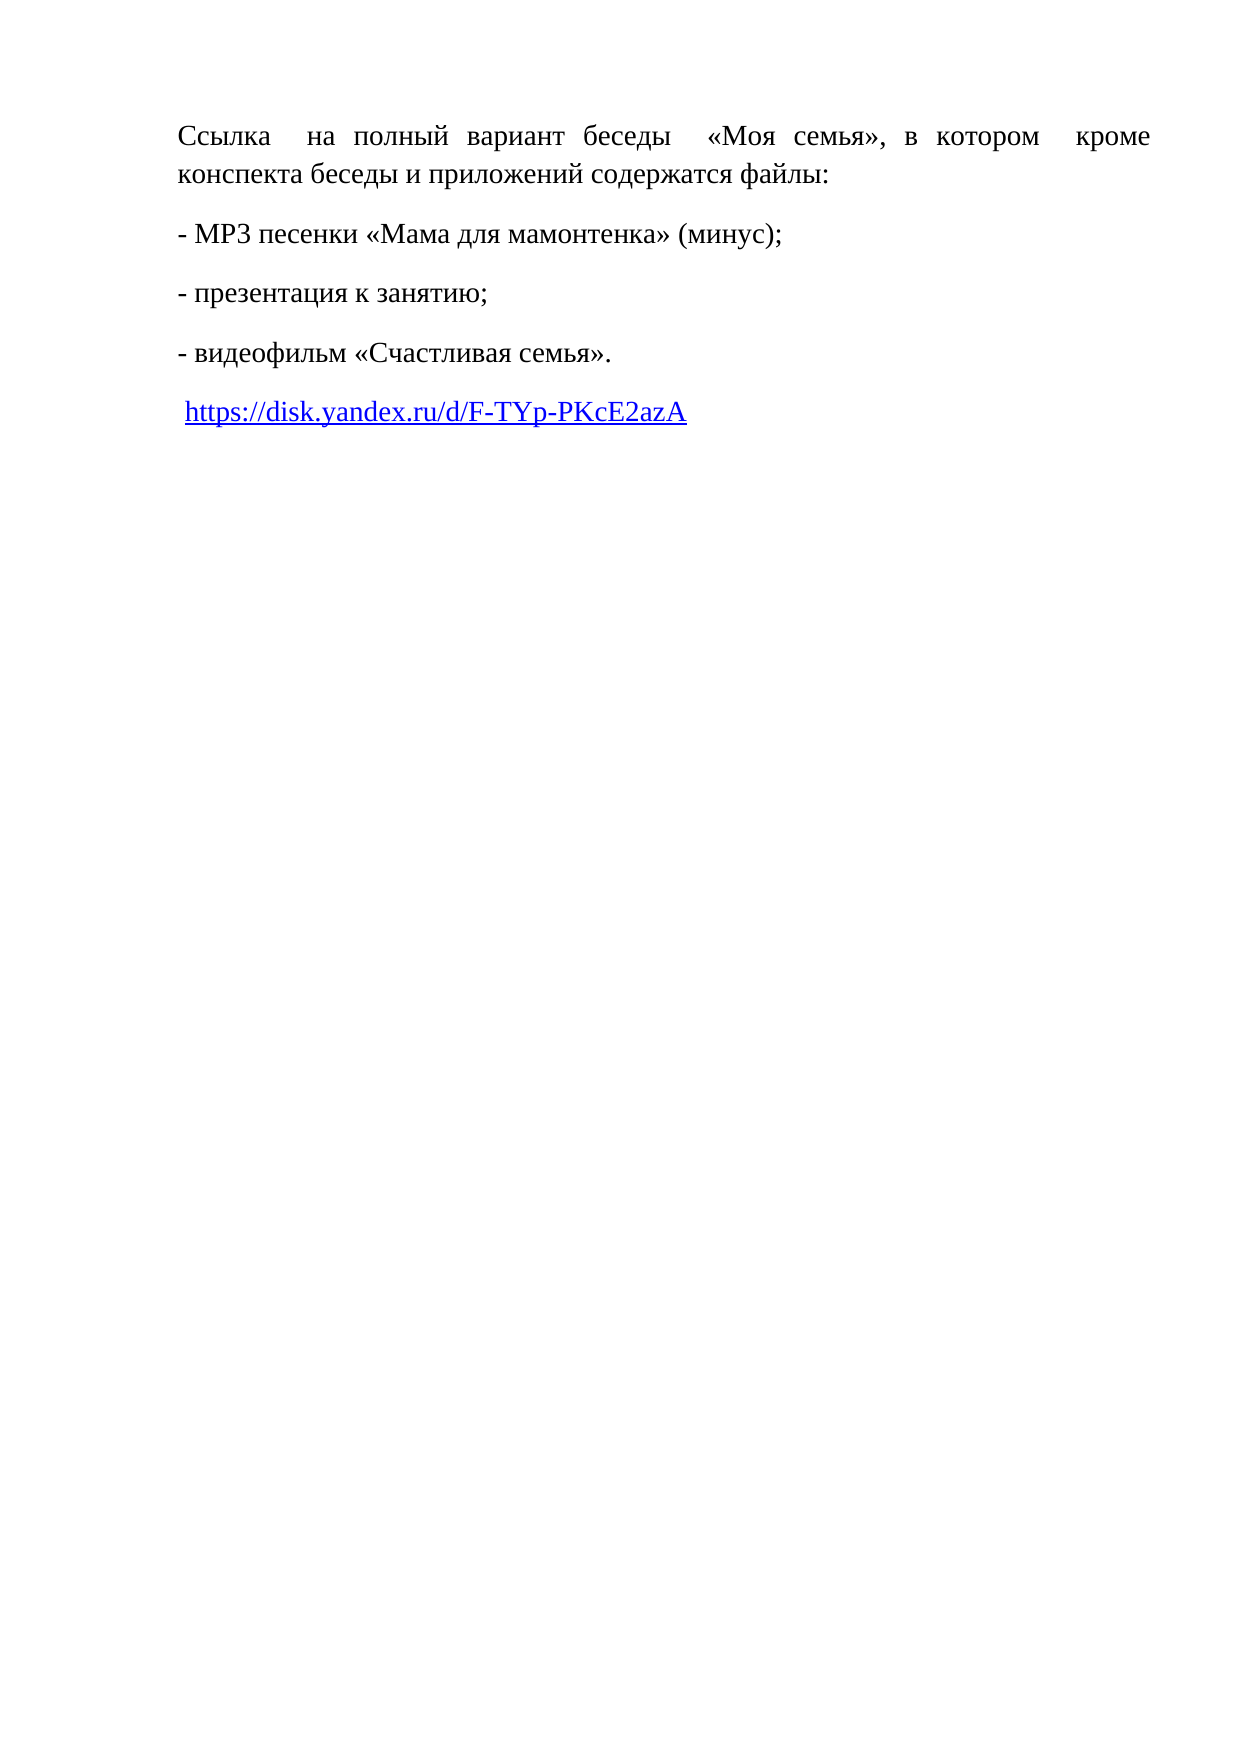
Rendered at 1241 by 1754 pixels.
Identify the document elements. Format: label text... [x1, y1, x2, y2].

text - презентация к занятию; [177, 275, 1152, 309]
text - видеофильм «Счастливая семья». [177, 335, 1152, 368]
text Ссылка на полный вариант беседы «Моя семья», в котором кроме конспекта беседы и приложений содержатся файлы: [177, 118, 1152, 190]
text - MP3 песенки «Мама для мамонтенка» (минус); [177, 216, 1152, 249]
text https://disk.yandex.ru/d/F-TYp-PKcE2azA [177, 394, 1152, 428]
